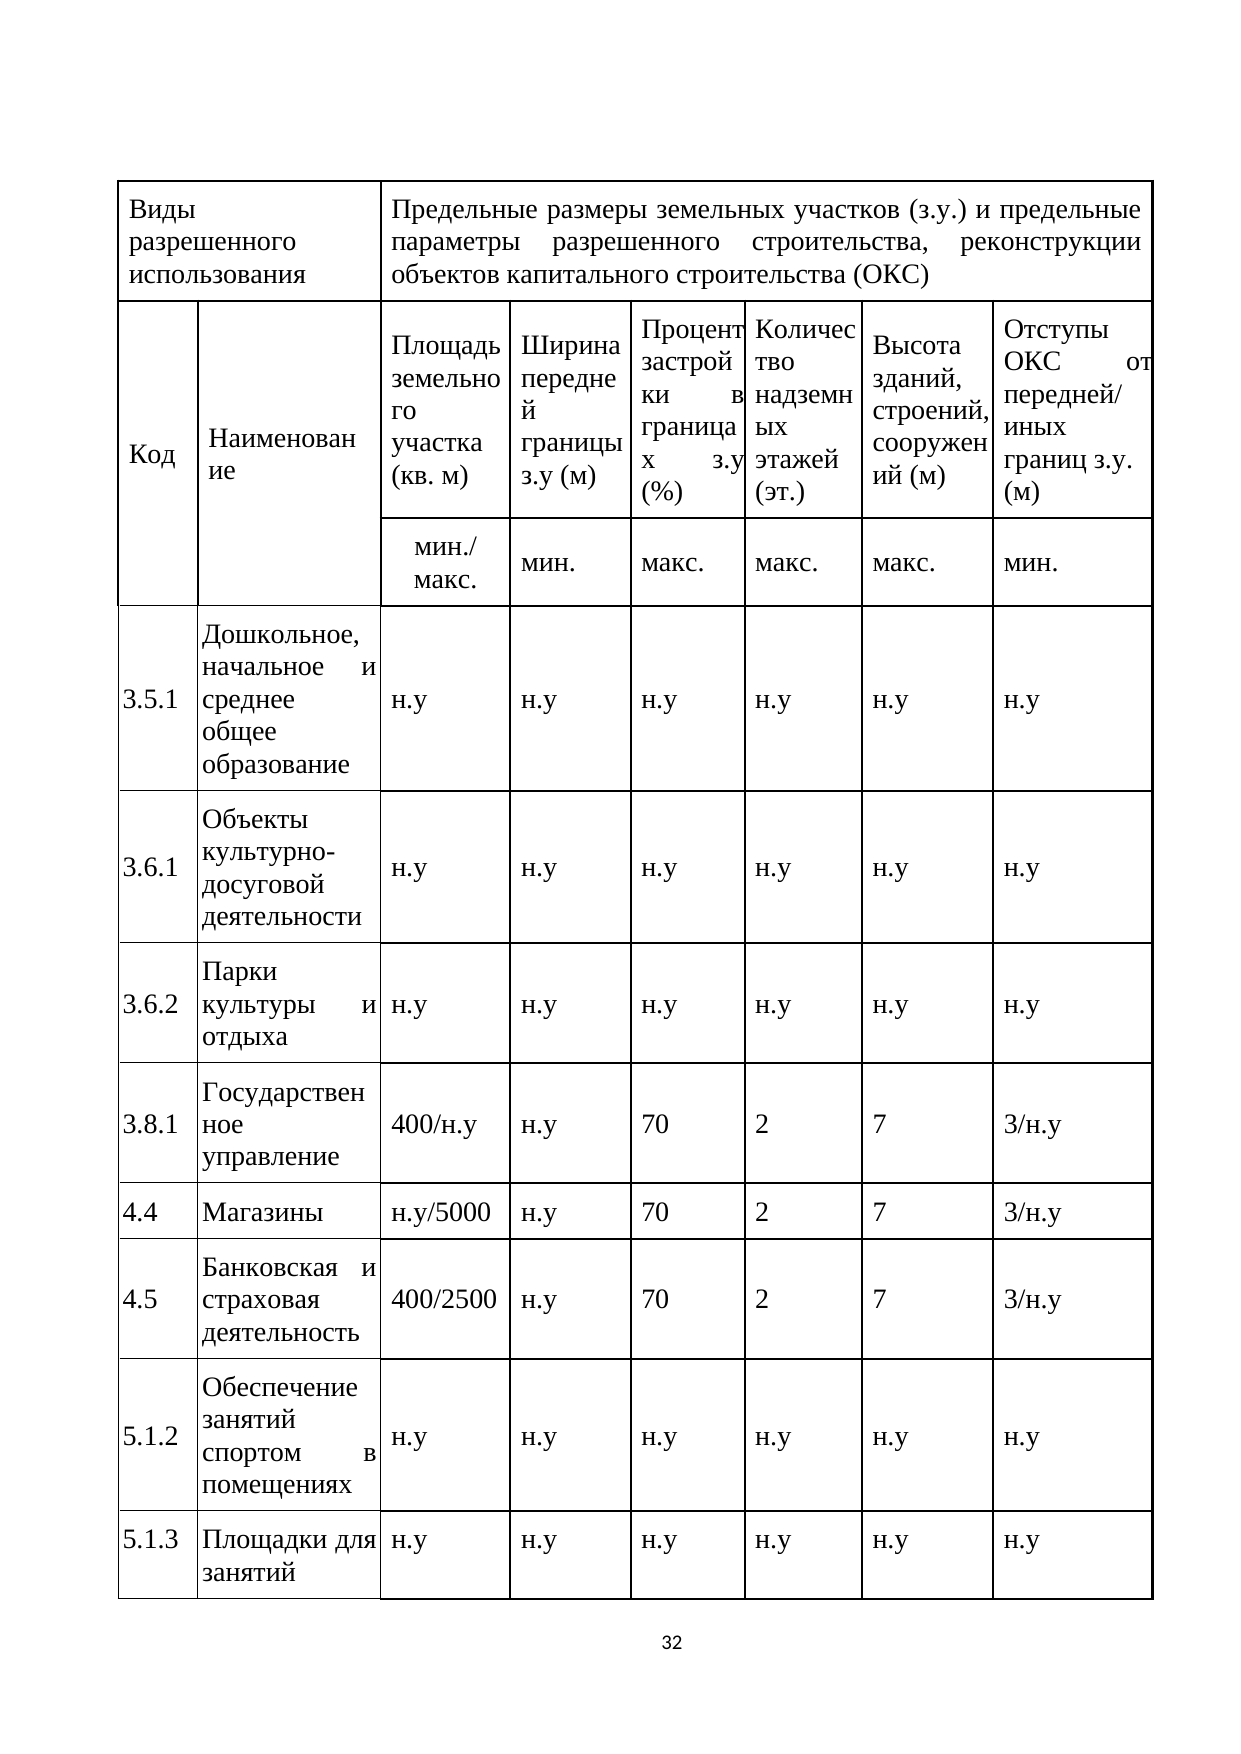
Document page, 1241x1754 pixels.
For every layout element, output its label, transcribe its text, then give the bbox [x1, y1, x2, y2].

table_cell мин. [994, 519, 1151, 604]
table_cell н.у [511, 1184, 630, 1237]
table_cell 3.6.2 [119, 943, 197, 1062]
table_cell Парки культуры и отдыха [198, 943, 380, 1062]
table_cell н.у [994, 1360, 1151, 1510]
table_cell 2 [746, 1184, 861, 1237]
table_cell 3.8.1 [119, 1063, 197, 1182]
table_cell 7 [863, 1064, 992, 1182]
table_cell Площадь земельного участка (кв. м) [382, 302, 509, 517]
table_cell макс. [746, 519, 861, 604]
table_cell 70 [632, 1184, 744, 1237]
table_cell Дошкольное, начальное и среднее общее образование [198, 606, 380, 789]
table_cell 5.1.2 [119, 1359, 197, 1510]
table_cell н.у [994, 1512, 1151, 1598]
table_cell н.у [511, 607, 630, 789]
table_cell н.у [632, 944, 744, 1062]
table_cell 400/2500 [381, 1240, 509, 1358]
table_cell н.у [511, 1240, 630, 1358]
table_cell Магазины [198, 1183, 380, 1237]
table_cell 3/н.у [994, 1240, 1151, 1358]
table_cell макс. [632, 519, 744, 604]
table_cell н.у [746, 1512, 861, 1598]
table_cell н.у [863, 944, 992, 1062]
table_cell н.у [381, 607, 509, 789]
table_cell н.у [632, 1360, 744, 1510]
table_cell н.у [863, 1512, 992, 1598]
table_cell н.у [863, 1360, 992, 1510]
table_cell Процент застройки в границах з.у (%) [632, 302, 744, 517]
table_cell Площадки для занятий спортом [198, 1511, 380, 1598]
table_cell Высота зданий, строений, сооружений (м) [863, 302, 992, 517]
table_cell Ширина передней границы з.у (м) [511, 302, 630, 517]
table_cell н.у [381, 1512, 509, 1598]
table_cell 3.6.1 [119, 791, 197, 942]
table_cell н.у [994, 792, 1151, 942]
table_cell н.у [632, 607, 744, 789]
table_cell н.у [511, 1064, 630, 1182]
table_cell н.у [632, 1512, 744, 1598]
table_cell н.у [632, 792, 744, 942]
table_cell н.у [511, 792, 630, 942]
table_cell н.у [994, 607, 1151, 789]
table_cell Объекты культурно-досуговой деятельности [198, 791, 380, 942]
table_cell 7 [863, 1184, 992, 1237]
table_cell 4.4 [119, 1183, 197, 1237]
table_cell Код [119, 302, 197, 604]
table_cell макс. [863, 519, 992, 604]
table_cell 70 [632, 1064, 744, 1182]
table_header Предельные размеры земельных участков (з.у.) и предельные параметры разрешенного строительства, реконструкции объектов капитального строительства (ОКС) [382, 182, 1151, 299]
table_cell н.у [746, 792, 861, 942]
table_cell мин. [511, 519, 630, 604]
table_cell н.у [381, 792, 509, 942]
table_cell н.у [511, 1512, 630, 1598]
table_cell н.у [994, 944, 1151, 1062]
table_cell 5.1.3 [119, 1511, 197, 1598]
table_cell н.у [511, 1360, 630, 1510]
table_cell н.у [746, 1360, 861, 1510]
table_cell Обеспечение занятий спортом в помещениях [198, 1359, 380, 1510]
table_cell 2 [746, 1240, 861, 1358]
table_cell 3/н.у [994, 1064, 1151, 1182]
table_cell н.у [746, 607, 861, 789]
table_cell 3/н.у [994, 1184, 1151, 1237]
table_cell н.у [381, 1360, 509, 1510]
table_header Виды разрешенного использования [119, 182, 380, 299]
table_cell Количество надземных этажей (эт.) [746, 302, 861, 517]
table_cell н.у [746, 944, 861, 1062]
table_cell 400/н.у [381, 1064, 509, 1182]
table_cell н.у [381, 944, 509, 1062]
table_cell н.у/5000 [381, 1184, 509, 1237]
table_cell Государственное управление [198, 1063, 380, 1182]
table_cell 4.5 [119, 1239, 197, 1358]
table_cell Банковская и страховая деятельность [198, 1239, 380, 1358]
table_cell Отступы ОКС от передней/ иных границ з.у. (м) [994, 302, 1151, 517]
table_cell 3.5.1 [119, 606, 197, 789]
table_cell Наименование [199, 302, 380, 604]
table_cell 70 [632, 1240, 744, 1358]
table_cell н.у [863, 792, 992, 942]
table_cell 7 [863, 1240, 992, 1358]
table_cell н.у [863, 607, 992, 789]
table_cell мин./ макс. [382, 519, 509, 604]
table_cell 2 [746, 1064, 861, 1182]
table_cell н.у [511, 944, 630, 1062]
